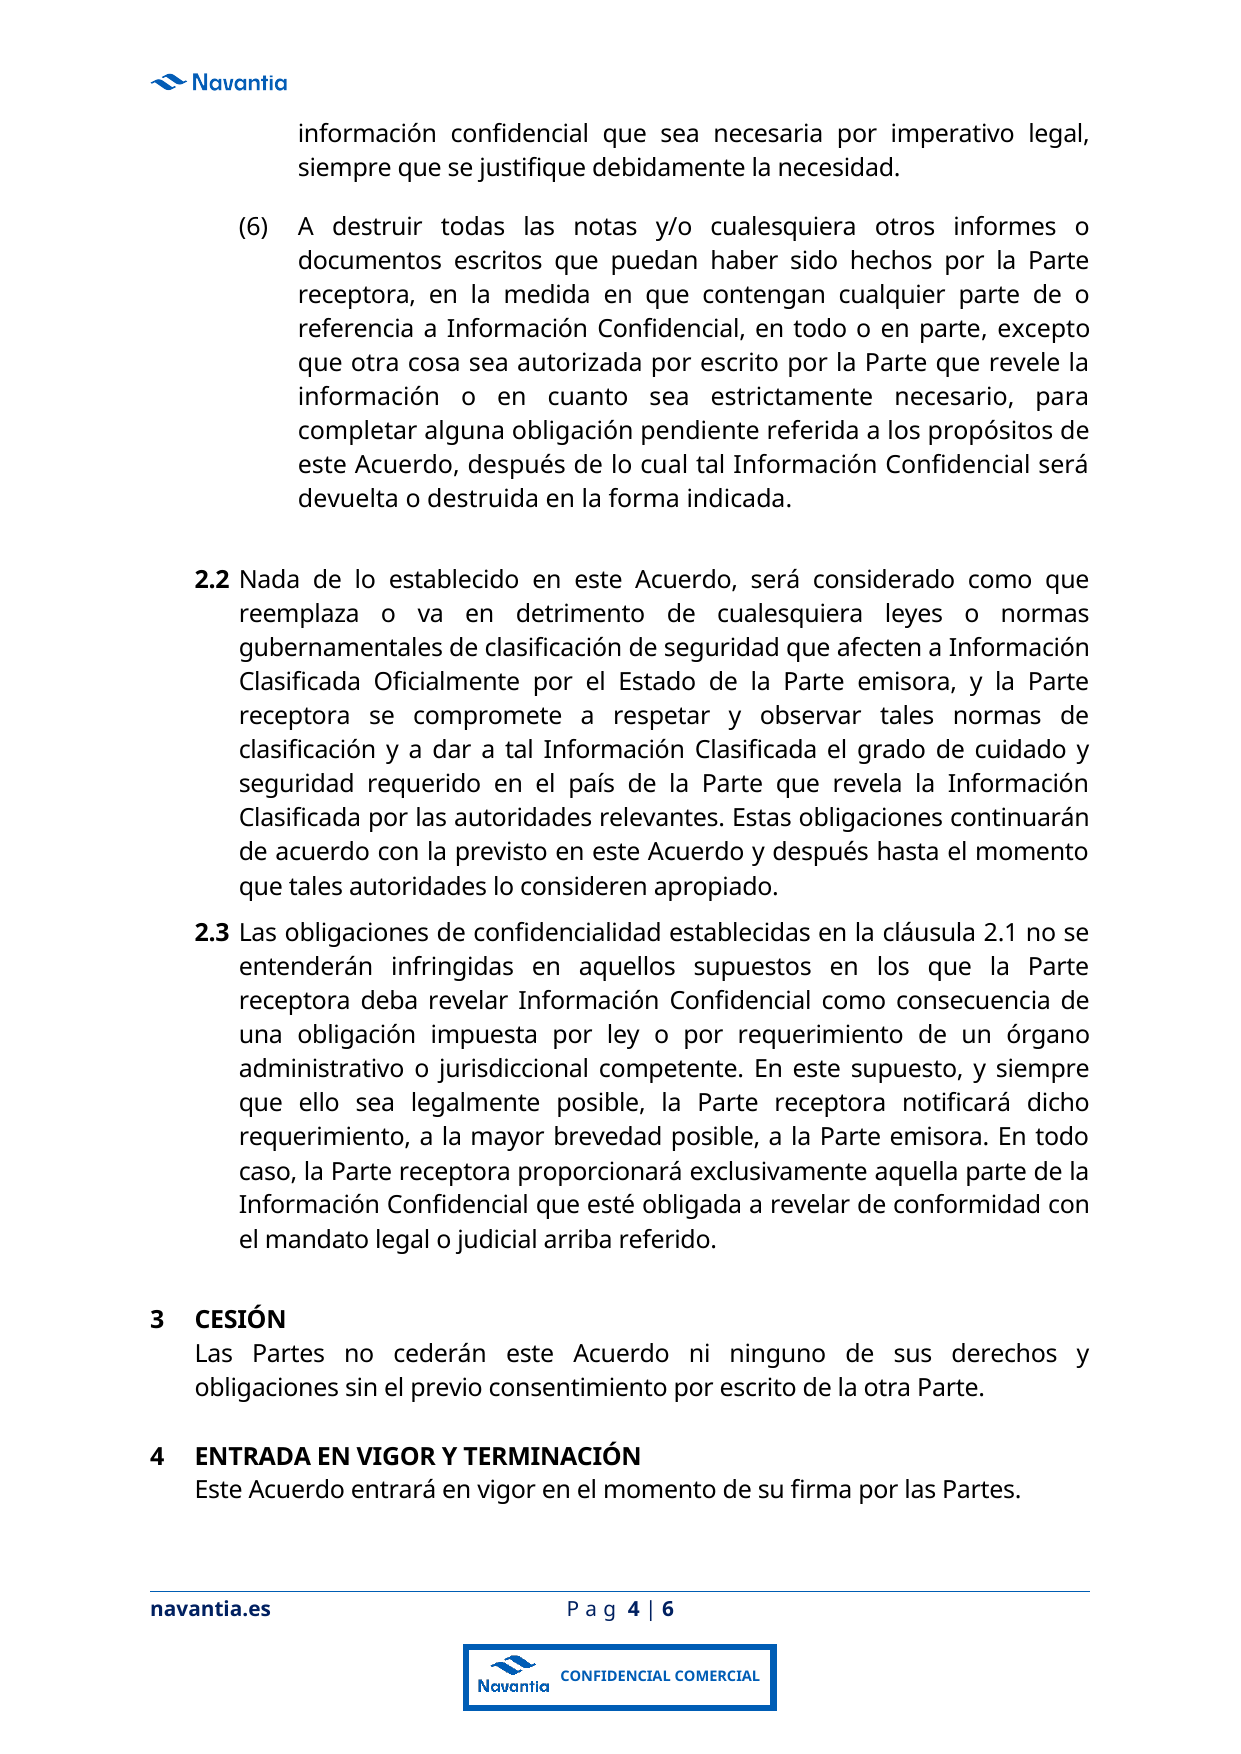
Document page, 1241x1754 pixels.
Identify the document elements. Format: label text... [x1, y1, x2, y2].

picture [150, 73, 287, 91]
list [239, 115, 1090, 183]
text 4 ENTRADA EN VIGOR Y TERMINACIÓN [150, 1438, 1090, 1472]
text 2.3 Las obligaciones de confidencialidad establecidas en la cláusula 2.1 no se entenderán infringidas en aquellos supuestos en los que la Parte receptora deba revelar Información Confidencial como consecuencia de una obligación impuesta por ley o por requerimiento de un órgano administrativo o jurisdiccional competente. En este supuesto, y siempre que ello sea legalmente posible, la Parte receptora notificará dicho requerimiento, a la mayor brevedad posible, a la Parte emisora. En todo caso, la Parte receptora proporcionará exclusivamente aquella parte de la Información Confidencial que esté obligada a revelar de conformidad con el mandato legal o judicial arriba referido. [194, 915, 1090, 1255]
text Las Partes no cederán este Acuerdo ni ninguno de sus derechos y obligaciones sin el previo consentimiento por escrito de [194, 1336, 1090, 1404]
text 3 CESIÓN [150, 1302, 1090, 1336]
picture [445, 1623, 581, 1723]
text Este Acuerdo entrará en vigor en el momento de su firma por las Partes. [194, 1472, 1090, 1506]
text 2.2 Nada de lo establecido en este Acuerdo, será considerado como que reemplaza o va en detrimento de cualesquiera leyes o normas gubernamentales de clasificación de seguridad que afecten a Información Clasificada Oficialmente por el Estado de la Parte emisora, y la Parte receptora se compromete a respetar y observar tales normas de clasificación y a dar a tal Información Clasificada el grado de cuidado y seguridad requerido en el país de la Parte que revela la Información Clasificada por las autoridades relevantes. Estas obligaciones continuarán de acuerdo con la previsto en este Acuerdo y después hasta el momento que tales autoridades lo consideren apropiado. [194, 562, 1090, 902]
list A destruir todas las notas y/o cualesquiera otros informes o documentos escritos que puedan haber sido hechos por receptora, en la medida en que contengan cualquier parte de o referencia a Información Confidencial, en todo o en parte, excepto que otra cosa sea autorizada por escrito por que revele la información o en cuanto sea estrictamente necesario, para completar alguna obligación pendiente referida a los propósitos de este Acuerdo, después de lo cual tal Información Confidencial será devuelta o destruida en la forma indicada. [239, 208, 1090, 515]
